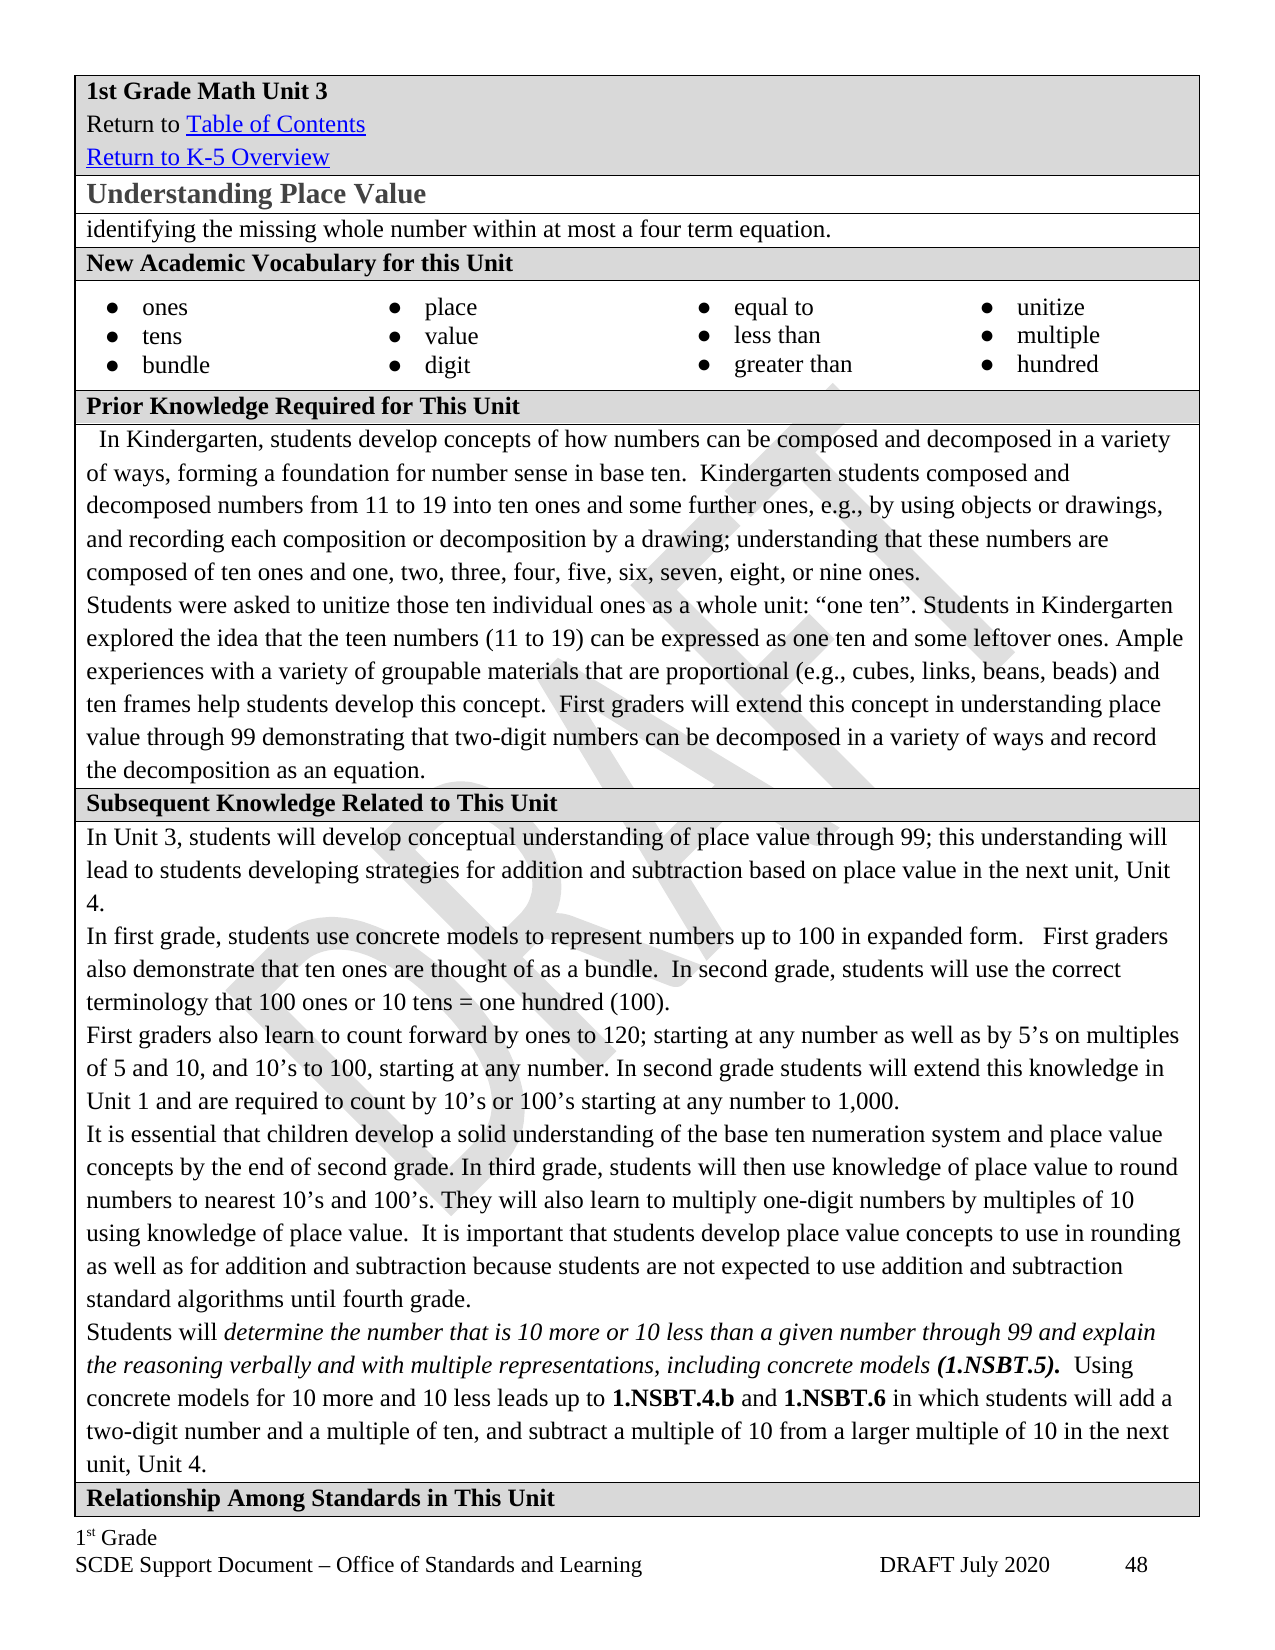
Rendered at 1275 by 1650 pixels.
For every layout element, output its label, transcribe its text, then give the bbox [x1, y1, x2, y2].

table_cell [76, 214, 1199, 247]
table_cell [76, 281, 1199, 390]
table_cell Prior Knowledge Required for This Unit [76, 391, 1199, 423]
table_cell Relationship Among Standards in This Unit [76, 1483, 1199, 1516]
table_cell New Academic Vocabulary for this Unit [76, 248, 1199, 280]
table_header 1st Grade Math Unit 3 Return to Table of Contents Return to K-5 Overview [76, 76, 1199, 175]
table_cell Subsequent Knowledge Related to This Unit [76, 789, 1199, 821]
table_cell In Unit 3, students will develop conceptual understanding of place value through 99; this understanding will lead to students developing strategies for addition and subtraction based on place value in the next unit, Unit 4. In first grade, students use concrete models to represent numbers up to 100 in expanded form. First graders also demonstrate that ten ones are thought of as a bundle. In second grade, students will use the correct terminology that 100 ones or 10 tens = one hundred (100). First graders also learn to count forward by ones to 120; starting at any number as well as by 5’s on multiples of 5 and 10, and 10’s to 100, starting at any number. In second grade students will extend this knowledge in Unit 1 and are required to count by 10’s or 100’s starting at any number to 1,000. It is essential that children develop a solid understanding of the base ten numeration system and place value concepts by the end of second grade. In third grade, students will then use knowledge of place value to round numbers to nearest 10’s and 100’s. They will also learn to multiply one-digit numbers by multiples of 10 using knowledge of place value. It is important that students develop place value concepts to use in rounding as well as for addition and subtraction because students are not expected to use addition and subtraction standard algorithms until fourth grade. Students will determine the number that is 10 more or 10 less than a given number through 99 and explain the reasoning verbally and with multiple representations, including concrete models (1.NSBT.5). Using concrete models for 10 more and 10 less leads up to 1.NSBT.4.b and 1.NSBT.6 in which students will add a two-digit number and a multiple of ten, and subtract a multiple of 10 from a larger multiple of 10 in the next unit, Unit 4. [76, 822, 1199, 1482]
table_cell Understanding Place Value [76, 176, 1199, 213]
table_cell In Kindergarten, students develop concepts of how numbers can be composed and decomposed in a variety of ways, forming a foundation for number sense in base ten. Kindergarten students composed and decomposed numbers from 11 to 19 into ten ones and some further ones, e.g., by using objects or drawings, and recording each composition or decomposition by a drawing; understanding that these numbers are composed of ten ones and one, two, three, four, five, six, seven, eight, or nine ones. Students were asked to unitize those ten individual ones as a whole unit: “one ten”. Students in Kindergarten explored the idea that the teen numbers (11 to 19) can be expressed as one ten and some leftover ones. Ample experiences with a variety of groupable materials that are proportional (e.g., cubes, links, beans, beads) and ten frames help students develop this concept. First graders will extend this concept in understanding place value through 99 demonstrating that two-digit numbers can be decomposed in a variety of ways and record the decomposition as an equation. [76, 425, 1199, 787]
